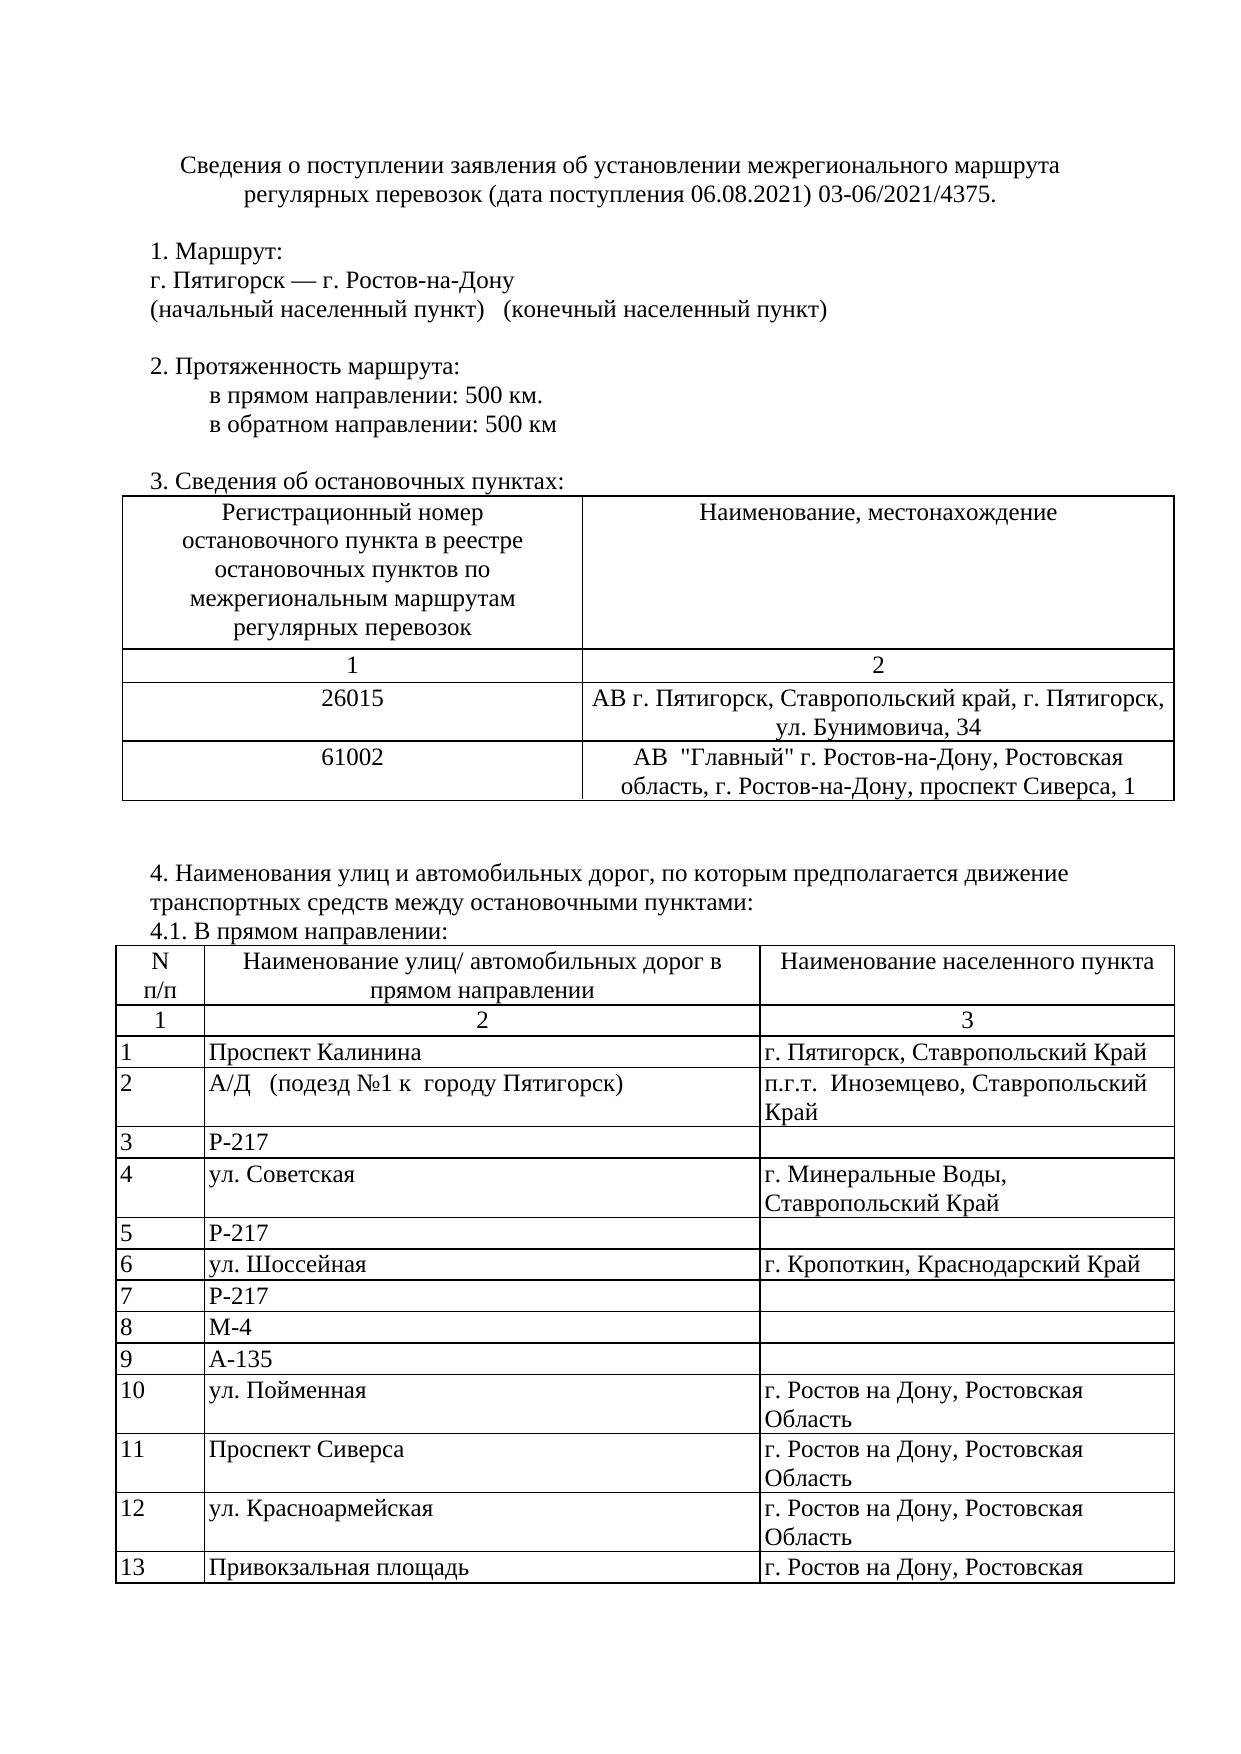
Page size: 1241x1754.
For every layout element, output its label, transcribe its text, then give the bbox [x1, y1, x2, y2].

table_cell Р-217 [205, 1127, 759, 1157]
table_cell 26015 [123, 683, 582, 740]
table_cell 5 [117, 1218, 204, 1248]
table_cell г. Минеральные Воды, Ставропольский Край [761, 1159, 1174, 1216]
table_cell АВ г. Пятигорск, Ставропольский край, г. Пятигорск, ул. Бунимовича, 34 [583, 683, 1173, 740]
table_cell г. Ростов на Дону, Ростовская Область [761, 1493, 1174, 1551]
text в обратном направлении: 500 км [150, 409, 1090, 437]
text 4.1. В прямом направлении: [150, 916, 1090, 945]
table_cell г. Ростов на Дону, Ростовская Область [761, 1434, 1174, 1492]
table_header Регистрационный номер остановочного пункта в реестре остановочных пунктов по межрегиональным маршрутам регулярных перевозок [123, 497, 582, 648]
table_cell 9 [117, 1344, 204, 1374]
table_cell Проспект Калинина [205, 1037, 759, 1067]
table_cell [761, 1218, 1174, 1248]
table_header Наименование населенного пункта [761, 946, 1174, 1004]
table_cell ул. Красноармейская [205, 1493, 759, 1551]
table_cell 10 [117, 1375, 204, 1433]
table_cell 6 [117, 1250, 204, 1279]
table_cell А/Д (подезд №1 к городу Пятигорск) [205, 1068, 759, 1126]
table_cell 7 [117, 1281, 204, 1311]
text в прямом направлении: 500 км. [150, 380, 1090, 409]
table_cell [761, 1344, 1174, 1374]
table_cell М-4 [205, 1312, 759, 1342]
table_cell г. Кропоткин, Краснодарский Край [761, 1250, 1174, 1279]
table_cell 2 [583, 650, 1173, 681]
table_header Наименование, местонахождение [583, 497, 1173, 648]
table_cell 1 [123, 650, 582, 681]
table_cell ул. Шоссейная [205, 1250, 759, 1279]
text 3. Сведения об остановочных пунктах: [150, 466, 1090, 495]
table_cell г. Ростов на Дону, Ростовская Область [761, 1375, 1174, 1433]
table_cell 2 [117, 1068, 204, 1126]
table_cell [205, 1552, 759, 1582]
table_cell 11 [117, 1434, 204, 1492]
text Сведения о поступлении заявления об установлении межрегионального маршрута регулярных перевозок (дата поступления 06.08.2021) 03-06/2021/4375. [150, 150, 1090, 207]
table_cell [761, 1281, 1174, 1311]
table_header N п/п [117, 946, 204, 1004]
table_header Наименование улиц/ автомобильных дорог в прямом направлении [205, 946, 759, 1004]
text 4. Наименования улиц и автомобильных дорог, по которым предполагается движение транспортных средств между остановочными пунктами: [150, 858, 1090, 916]
table_cell 3 [761, 1006, 1174, 1035]
text 2. Протяженность маршрута: [150, 351, 1090, 380]
table_cell г. Пятигорск, Ставропольский Край [761, 1037, 1174, 1067]
table_cell А-135 [205, 1344, 759, 1374]
table_cell 2 [205, 1006, 759, 1035]
text г. Пятигорск — г. Ростов-на-Дону [150, 265, 1090, 294]
table_cell п.г.т. Иноземцево, Ставропольский Край [761, 1068, 1174, 1126]
table_cell [761, 1312, 1174, 1342]
table_cell ул. Советская [205, 1159, 759, 1216]
table_cell [761, 1127, 1174, 1157]
table_cell 1 [117, 1006, 204, 1035]
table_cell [761, 1552, 1174, 1582]
table_cell 12 [117, 1493, 204, 1551]
text (начальный населенный пункт) (конечный населенный пункт) [150, 294, 1090, 322]
table_cell АВ "Главный" г. Ростов-на-Дону, Ростовская область, г. Ростов-на-Дону, проспект Сиверса, 1 [583, 742, 1173, 799]
table_cell 3 [117, 1127, 204, 1157]
table_cell Р-217 [205, 1218, 759, 1248]
table_cell Проспект Сиверса [205, 1434, 759, 1492]
text 1. Маршрут: [150, 236, 1090, 265]
table_cell 13 [117, 1552, 204, 1582]
table_cell 8 [117, 1312, 204, 1342]
table_cell ул. Пойменная [205, 1375, 759, 1433]
table_cell 1 [117, 1037, 204, 1067]
table_cell 4 [117, 1159, 204, 1216]
table_cell Р-217 [205, 1281, 759, 1311]
table_cell 61002 [123, 742, 582, 799]
